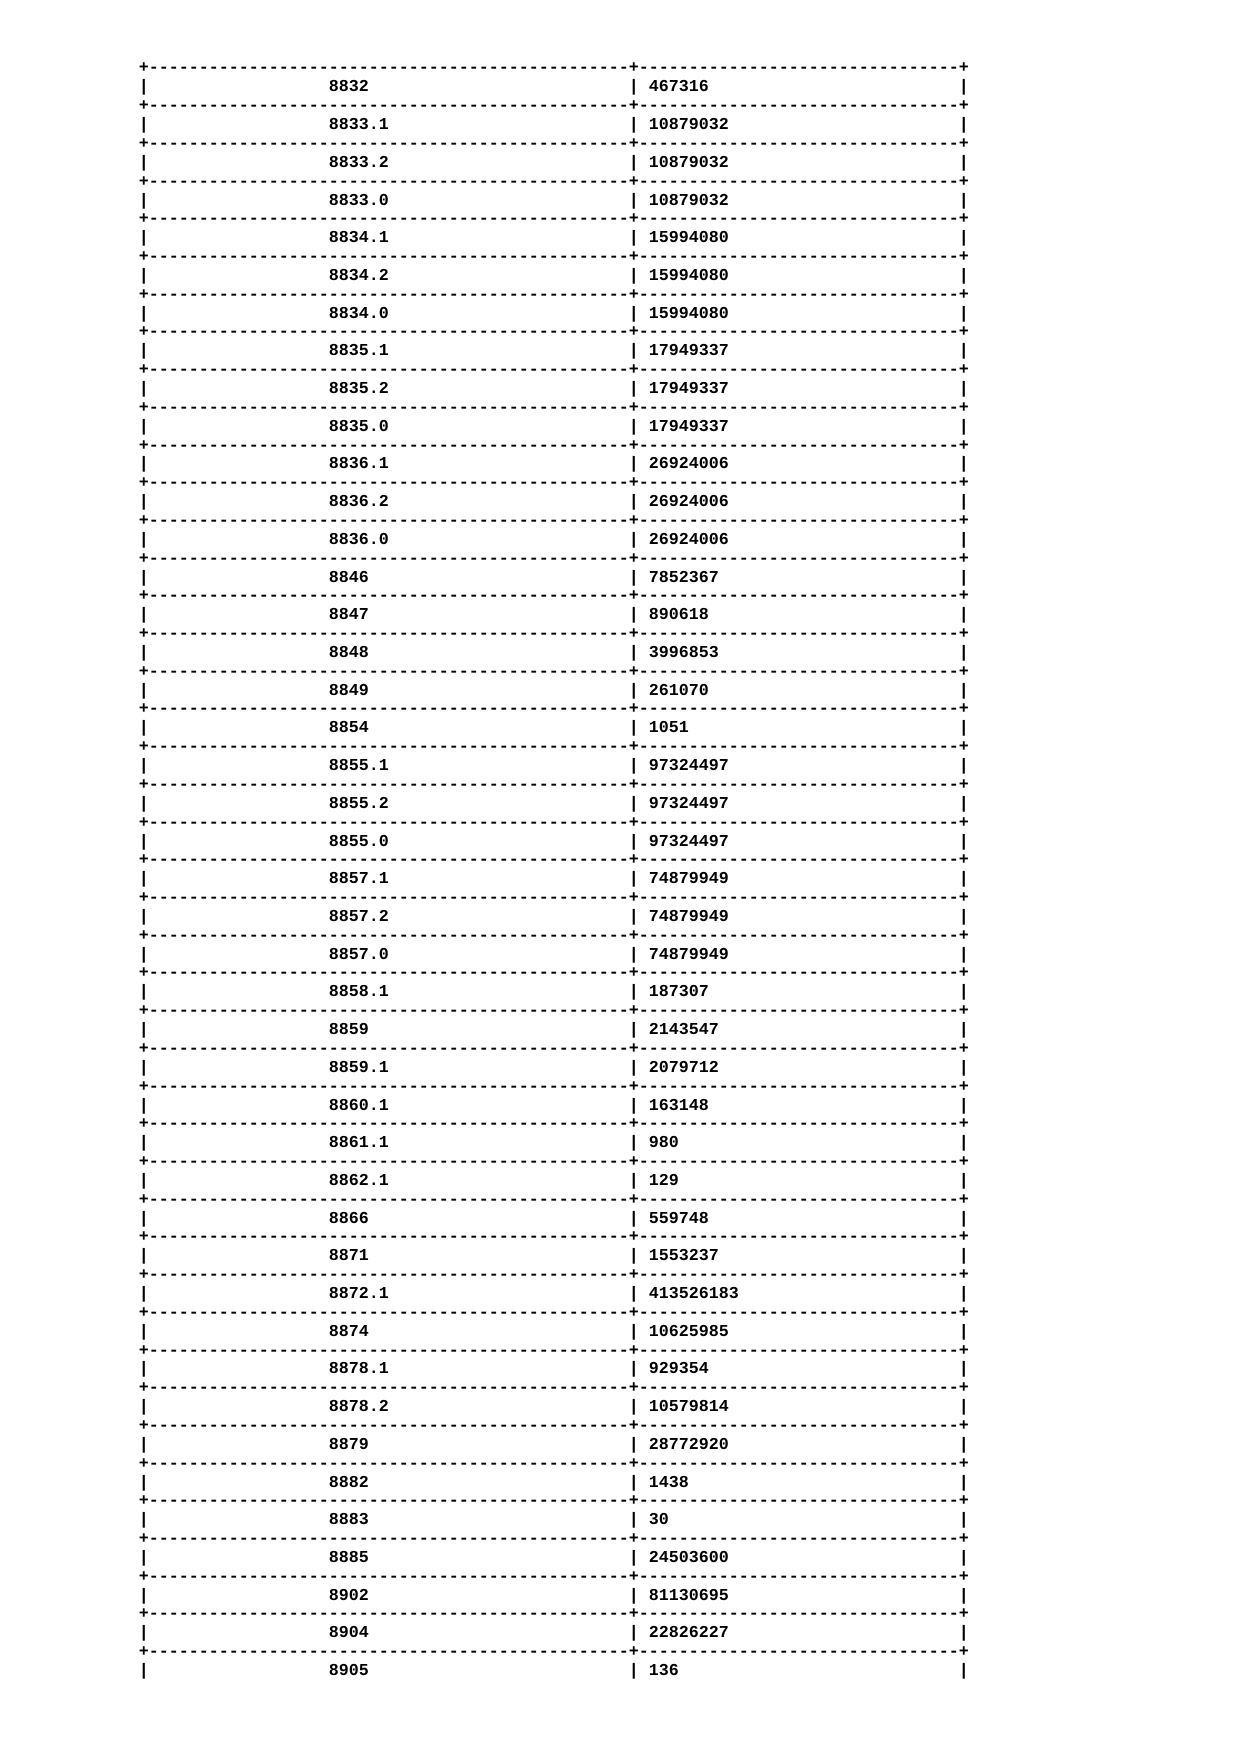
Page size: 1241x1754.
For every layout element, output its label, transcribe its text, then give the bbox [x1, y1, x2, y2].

text | 8836.2 | 26924006 | [139, 493, 1101, 512]
text | 8860.1 | 163148 | [139, 1096, 1101, 1115]
text +------------------------------------------------+--------------------------------+ [139, 889, 1101, 907]
text | 8874 | 10625985 | [139, 1322, 1101, 1341]
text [139, 1643, 1101, 1662]
text +------------------------------------------------+--------------------------------+ [139, 285, 1101, 304]
text +------------------------------------------------+--------------------------------+ [139, 738, 1101, 757]
text | 8902 | 81130695 | [139, 1586, 1101, 1605]
text +------------------------------------------------+--------------------------------+ [139, 851, 1101, 870]
text | 8872.1 | 413526183 | [139, 1284, 1101, 1303]
text +------------------------------------------------+--------------------------------+ [139, 248, 1101, 266]
text +------------------------------------------------+--------------------------------+ [139, 964, 1101, 983]
text | 8835.1 | 17949337 | [139, 342, 1101, 361]
text +------------------------------------------------+--------------------------------+ [139, 662, 1101, 681]
text +------------------------------------------------+--------------------------------+ [139, 210, 1101, 229]
text +------------------------------------------------+--------------------------------+ [139, 1190, 1101, 1209]
text +------------------------------------------------+--------------------------------+ [139, 776, 1101, 794]
text +------------------------------------------------+--------------------------------+ [139, 1039, 1101, 1058]
text | 8859.1 | 2079712 | [139, 1058, 1101, 1077]
text | 8859 | 2143547 | [139, 1021, 1101, 1039]
text | 8857.1 | 74879949 | [139, 870, 1101, 889]
text | 8879 | 28772920 | [139, 1435, 1101, 1454]
text +------------------------------------------------+--------------------------------+ [139, 436, 1101, 455]
text | 8857.0 | 74879949 | [139, 945, 1101, 964]
text +------------------------------------------------+--------------------------------+ [139, 1454, 1101, 1473]
text | 8878.1 | 929354 | [139, 1360, 1101, 1379]
text +------------------------------------------------+--------------------------------+ [139, 361, 1101, 379]
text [139, 1567, 1101, 1586]
text +------------------------------------------------+--------------------------------+ [139, 926, 1101, 945]
text +------------------------------------------------+--------------------------------+ [139, 1077, 1101, 1096]
text +------------------------------------------------+--------------------------------+ [139, 1153, 1101, 1171]
text | 8847 | 890618 | [139, 606, 1101, 625]
text | 8835.2 | 17949337 | [139, 379, 1101, 398]
text | 8861.1 | 980 | [139, 1134, 1101, 1153]
text | 8857.2 | 74879949 | [139, 907, 1101, 926]
text | 8832 | 467316 | [139, 78, 1101, 97]
text | 8905 | 136 | [139, 1662, 1101, 1681]
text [139, 172, 1101, 191]
text | 8855.0 | 97324497 | [139, 832, 1101, 851]
text | 8833.1 | 10879032 | [139, 116, 1101, 134]
text | 8871 | 1553237 | [139, 1247, 1101, 1266]
text +------------------------------------------------+--------------------------------+ [139, 1115, 1101, 1134]
text +------------------------------------------------+--------------------------------+ [139, 1379, 1101, 1398]
text +------------------------------------------------+--------------------------------+ [139, 1530, 1101, 1548]
text +------------------------------------------------+--------------------------------+ [139, 587, 1101, 606]
text +------------------------------------------------+--------------------------------+ [139, 1228, 1101, 1247]
text | 8848 | 3996853 | [139, 643, 1101, 662]
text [139, 59, 1101, 78]
text +------------------------------------------------+--------------------------------+ [139, 700, 1101, 719]
text | 8834.2 | 15994080 | [139, 266, 1101, 285]
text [139, 134, 1101, 153]
text | 8862.1 | 129 | [139, 1171, 1101, 1190]
text | 8835.0 | 17949337 | [139, 417, 1101, 436]
text | 8834.0 | 15994080 | [139, 304, 1101, 323]
text +------------------------------------------------+--------------------------------+ [139, 1266, 1101, 1284]
text | 8834.1 | 15994080 | [139, 229, 1101, 248]
text | 8878.2 | 10579814 | [139, 1398, 1101, 1417]
text | 8858.1 | 187307 | [139, 983, 1101, 1002]
text +------------------------------------------------+--------------------------------+ [139, 1417, 1101, 1435]
text +------------------------------------------------+--------------------------------+ [139, 512, 1101, 530]
text | 8854 | 1051 | [139, 719, 1101, 738]
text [139, 97, 1101, 116]
text +------------------------------------------------+--------------------------------+ [139, 1303, 1101, 1322]
text +------------------------------------------------+--------------------------------+ [139, 625, 1101, 643]
text | 8849 | 261070 | [139, 681, 1101, 700]
text +------------------------------------------------+--------------------------------+ [139, 1002, 1101, 1021]
text +------------------------------------------------+--------------------------------+ [139, 1492, 1101, 1511]
text | 8885 | 24503600 | [139, 1548, 1101, 1567]
text | 8855.2 | 97324497 | [139, 794, 1101, 813]
text +------------------------------------------------+--------------------------------+ [139, 474, 1101, 493]
text +------------------------------------------------+--------------------------------+ [139, 1341, 1101, 1360]
text | 8883 | 30 | [139, 1511, 1101, 1530]
text | 8855.1 | 97324497 | [139, 757, 1101, 776]
text | 8846 | 7852367 | [139, 568, 1101, 587]
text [139, 1605, 1101, 1624]
text | 8836.1 | 26924006 | [139, 455, 1101, 474]
text | 8882 | 1438 | [139, 1473, 1101, 1492]
text | 8836.0 | 26924006 | [139, 530, 1101, 549]
text +------------------------------------------------+--------------------------------+ [139, 398, 1101, 417]
text +------------------------------------------------+--------------------------------+ [139, 813, 1101, 832]
text | 8833.2 | 10879032 | [139, 153, 1101, 172]
text | 8904 | 22826227 | [139, 1624, 1101, 1643]
text +------------------------------------------------+--------------------------------+ [139, 323, 1101, 342]
text | 8866 | 559748 | [139, 1209, 1101, 1228]
text | 8833.0 | 10879032 | [139, 191, 1101, 210]
text +------------------------------------------------+--------------------------------+ [139, 549, 1101, 568]
